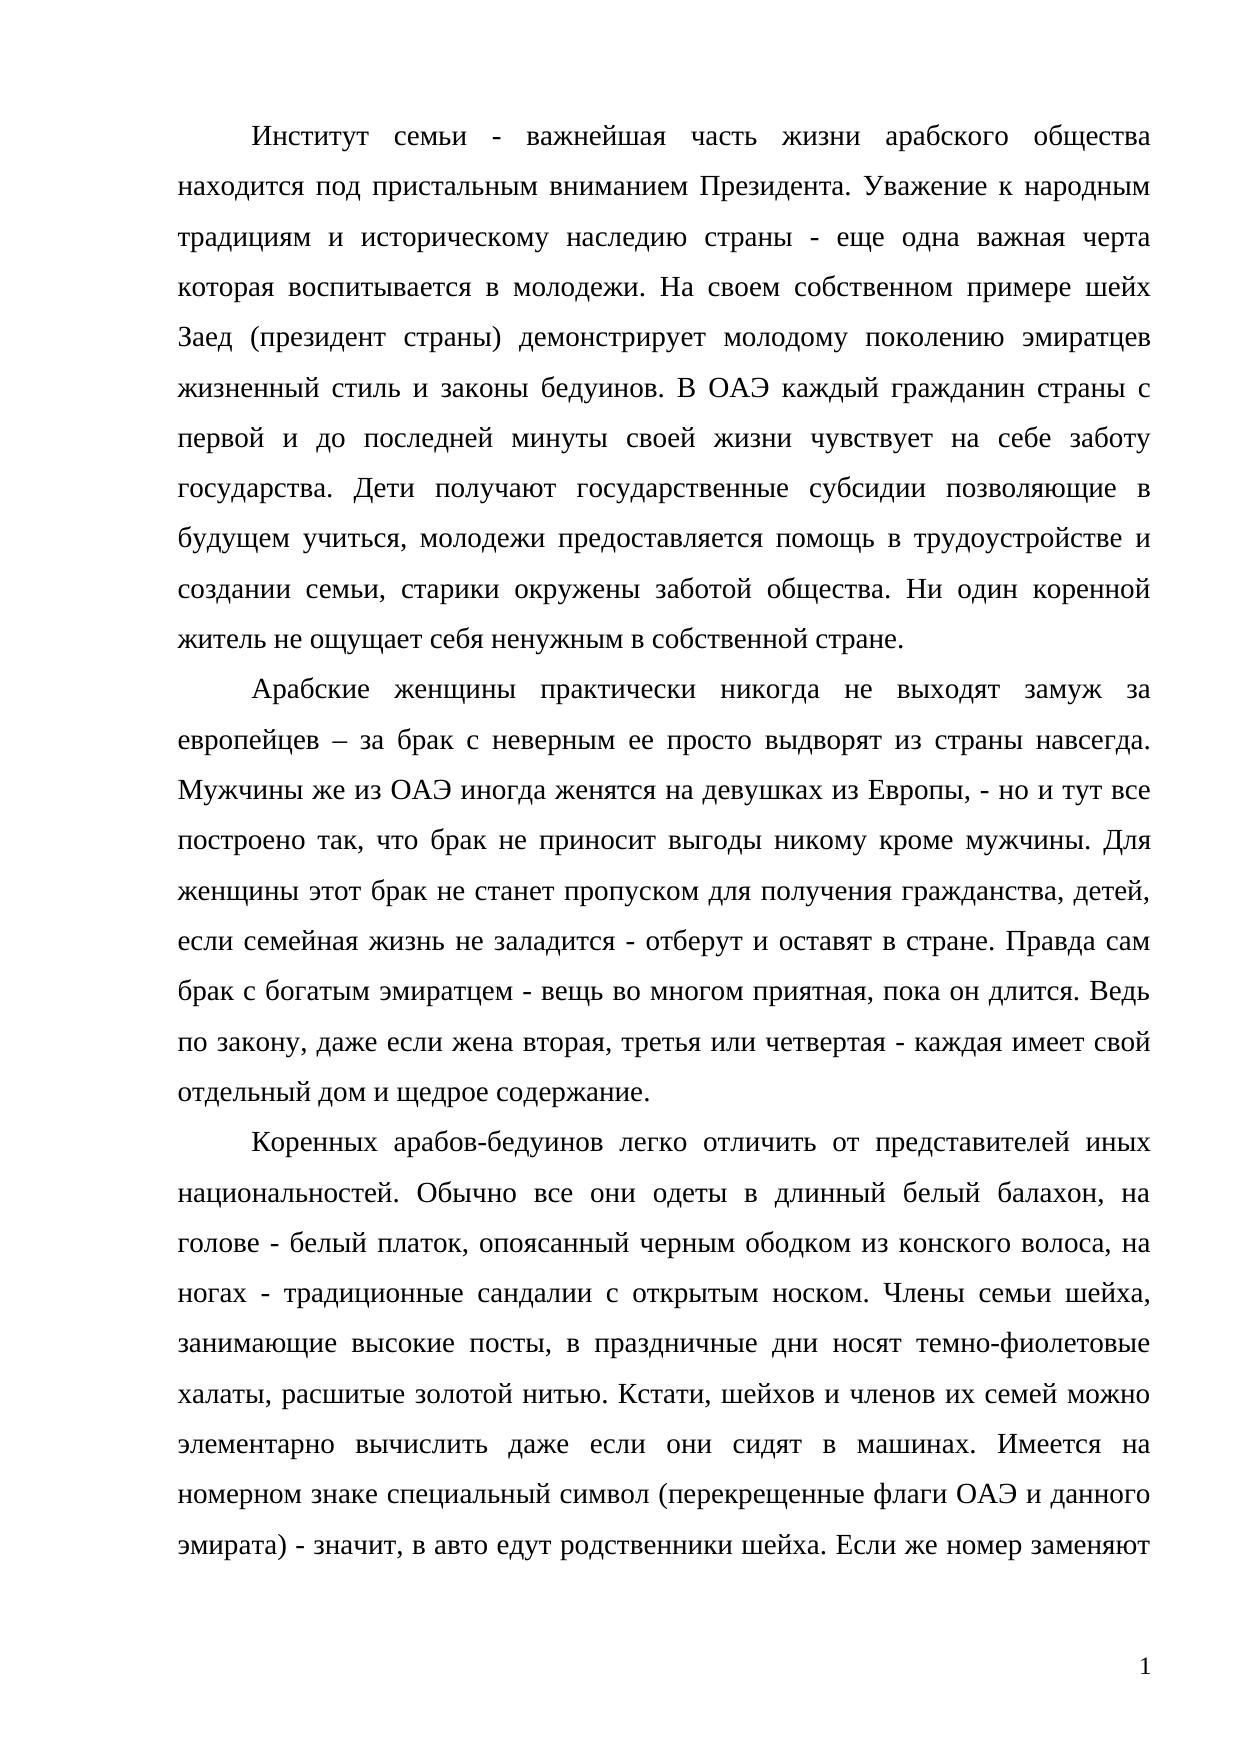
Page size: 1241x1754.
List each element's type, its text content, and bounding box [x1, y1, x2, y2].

text Институт семьи - важнейшая часть жизни арабского общества находится под пристальным вниманием Президента. Уважение к народным традициям и историческому наследию страны - еще одна важная черта которая воспитывается в молодежи. На своем собственном примере шейх Заед (президент страны) демонстрирует молодому поколению эмиратцев жизненный стиль и законы бедуинов. В ОАЭ каждый гражданин страны с первой и до последней минуты своей жизни чувствует на себе заботу государства. Дети получают государственные субсидии позволяющие в будущем учиться, молодежи предоставляется помощь в трудоустройстве и создании семьи, старики окружены заботой общества. Ни один коренной житель не ощущает себя ненужным в собственной стране. [177, 118, 1152, 655]
text Арабские женщины практически никогда не выходят замуж за европейцев – за брак с неверным ее просто выдворят из страны навсегда. Мужчины же из ОАЭ иногда женятся на девушках из Европы, - но и тут все построено так, что брак не приносит выгоды никому кроме мужчины. Для женщины этот брак не станет пропуском для получения гражданства, детей, если семейная жизнь не заладится - отберут и оставят в стране. Правда сам брак с богатым эмиратцем - вещь во многом приятная, пока он длится. Ведь по закону, даже если жена вторая, третья или четвертая - каждая имеет свой отдельный дом и щедрое содержание. [177, 672, 1152, 1108]
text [177, 1124, 1152, 1560]
